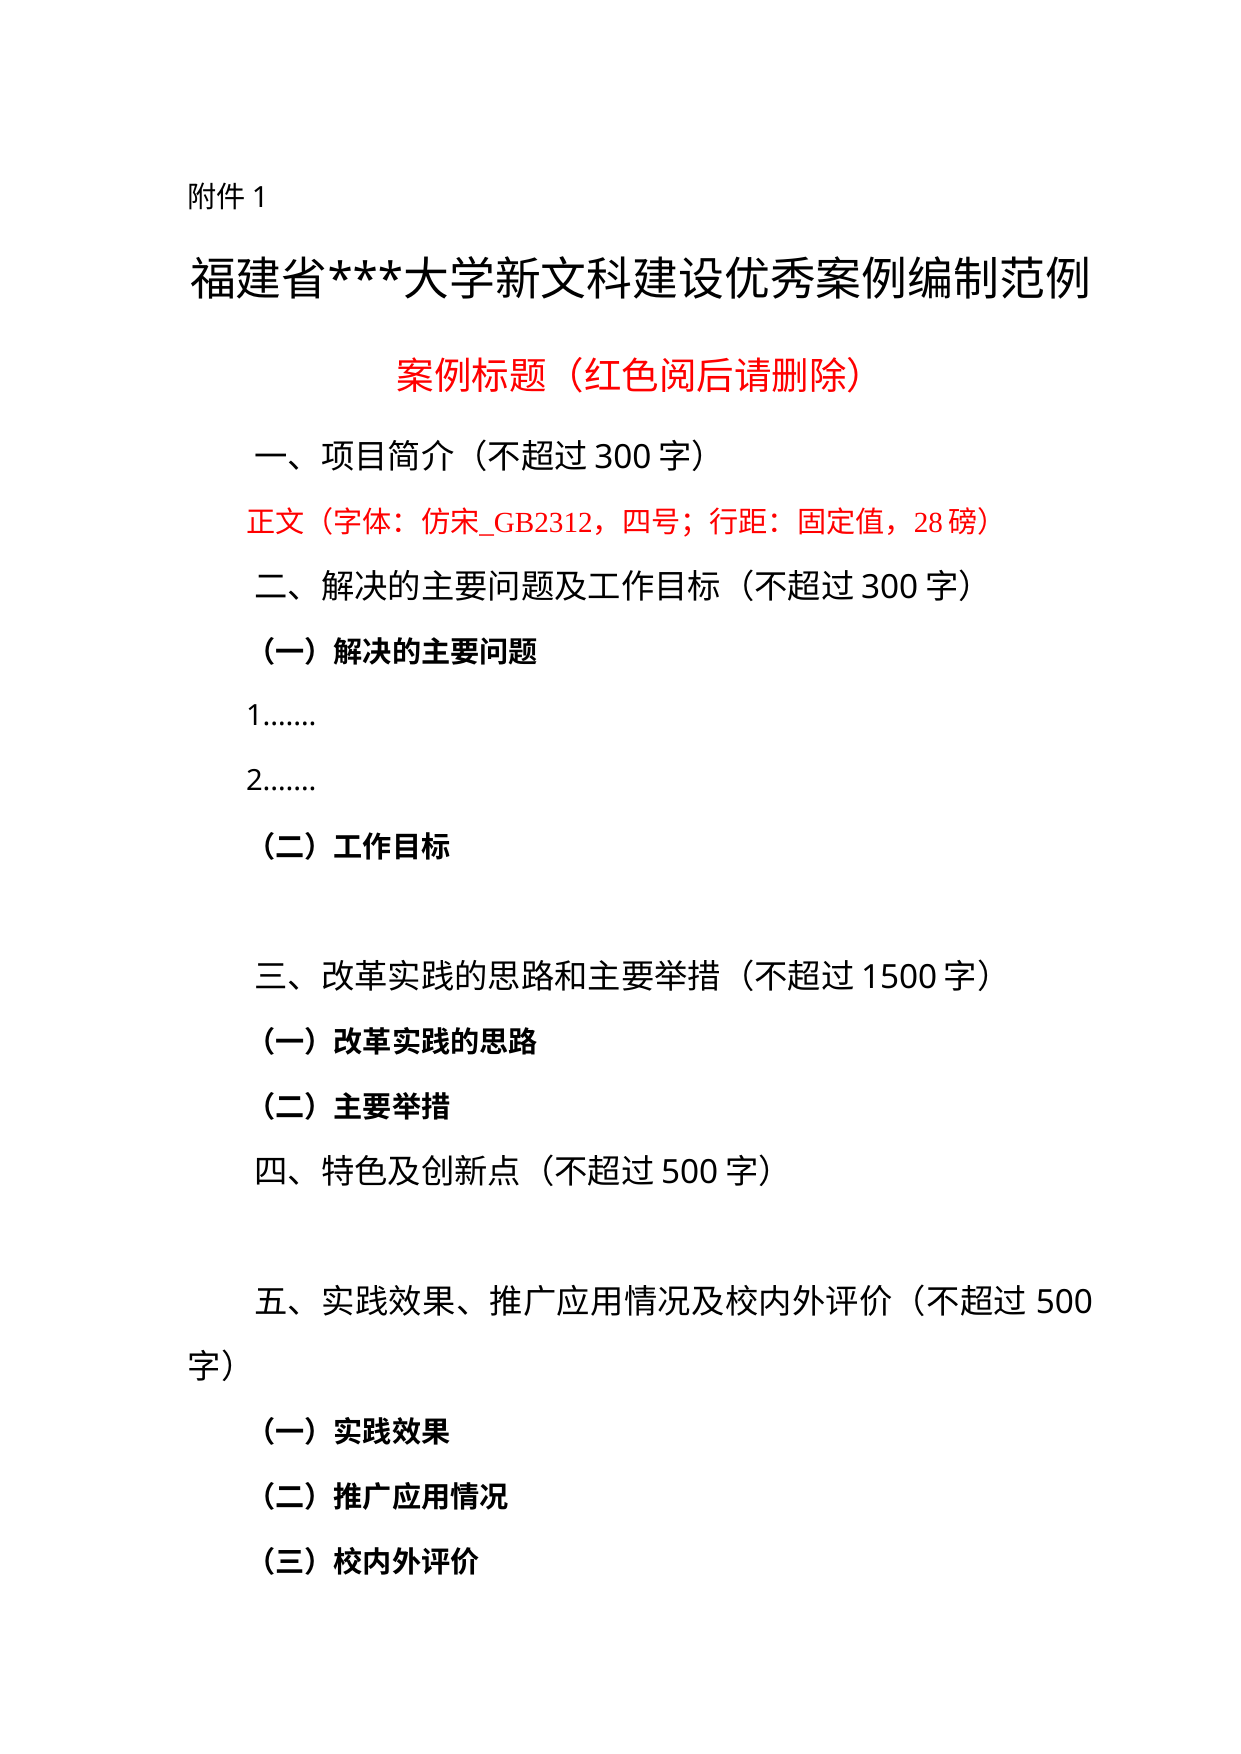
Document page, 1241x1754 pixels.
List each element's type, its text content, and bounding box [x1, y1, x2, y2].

text 福建省***大学新文科建设优秀案例编制范例 [187, 227, 1093, 324]
text （二）主要举措 [187, 1072, 1093, 1137]
text 1.…… [187, 682, 1093, 747]
text 四、特色及创新点（不超过500字） [187, 1137, 1093, 1202]
text （一）解决的主要问题 [187, 617, 1093, 682]
text 五、实践效果、推广应用情况及校内外评价（不超过500字） [187, 1267, 1093, 1397]
text （二）工作目标 [187, 812, 1093, 877]
text 案例标题（红色阅后请删除） [187, 341, 1093, 406]
text （三）校内外评价 [187, 1527, 1093, 1592]
text 附件1 [187, 162, 1093, 227]
text 2.…… [187, 747, 1093, 812]
text （二）推广应用情况 [187, 1462, 1093, 1527]
text （一）改革实践的思路 [187, 1007, 1093, 1072]
text 二、解决的主要问题及工作目标（不超过300字） [187, 552, 1093, 617]
text （一）实践效果 [187, 1397, 1093, 1462]
text 一、项目简介（不超过300字） [187, 422, 1093, 487]
text 正文（字体：仿宋_GB2312，四号；行距：固定值，28磅） [187, 487, 1093, 552]
text 三、改革实践的思路和主要举措（不超过1500字） [187, 942, 1093, 1007]
